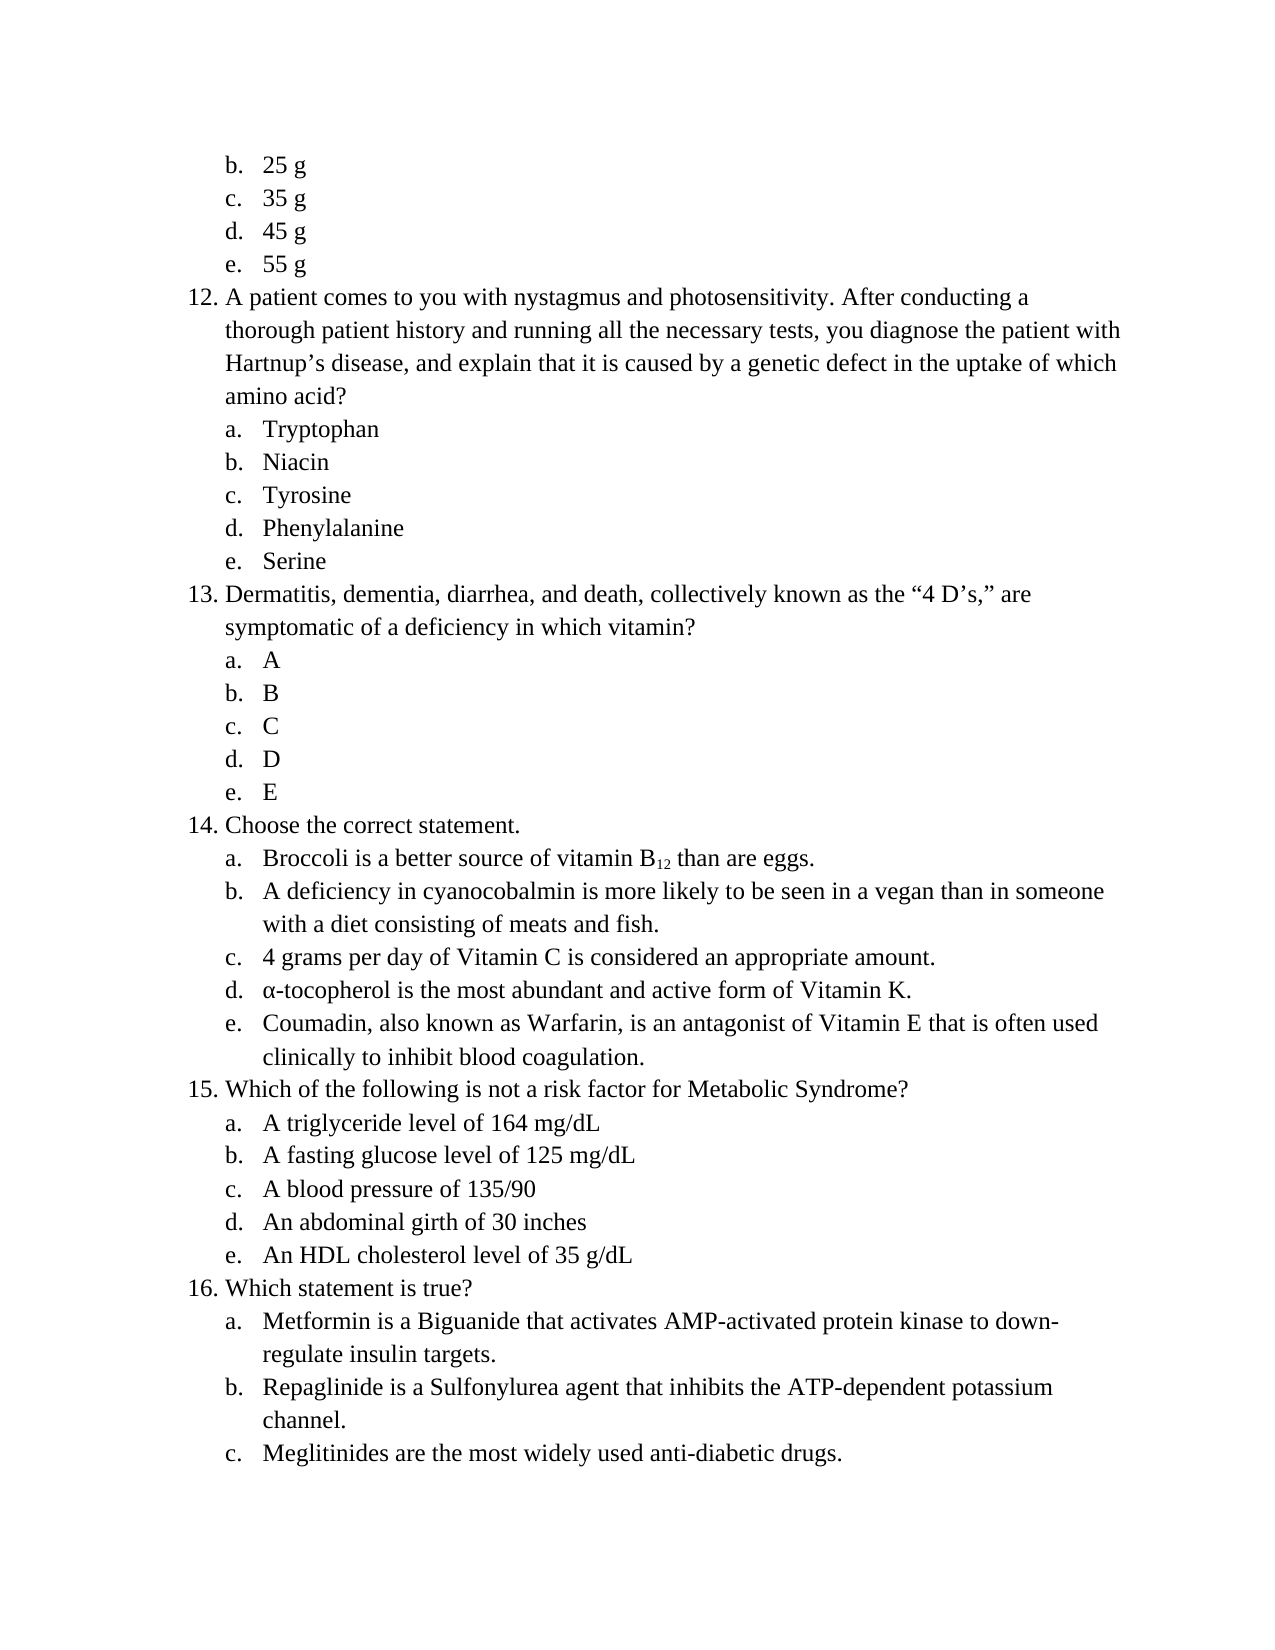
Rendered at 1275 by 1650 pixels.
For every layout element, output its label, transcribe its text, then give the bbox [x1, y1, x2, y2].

list 45 g [225, 216, 1125, 245]
list An abdominal girth of 30 inches [225, 1207, 1125, 1235]
list Metformin is a Biguanide that activates AMP-activated protein kinase to down-regulate insulin targets. [225, 1306, 1125, 1367]
list A patient comes to you with nystagmus and photosensitivity. After conducting a thorough patient history and running all the necessary tests, you diagnose the patient with Hartnup’s disease, and explain that it is caused by a genetic defect in the uptake of which amino acid? [187, 282, 1125, 410]
list C [225, 711, 1125, 740]
list 4 grams per day of Vitamin C is considered an appropriate amount. [225, 942, 1125, 971]
list A deficiency in cyanocobalmin is more likely to be seen in a vegan than in someone with a diet consisting of meats and fish. [225, 876, 1125, 938]
list B [225, 678, 1125, 707]
list A fasting glucose level of 125 mg/dL [225, 1141, 1125, 1169]
list A [225, 645, 1125, 674]
list Serine [225, 546, 1125, 575]
list Which statement is true? [187, 1273, 1125, 1301]
list Coumadin, also known as Warfarin, is an antagonist of Vitamin E that is often used clinically to inhibit blood coagulation. [225, 1008, 1125, 1070]
list Tryptophan [225, 414, 1125, 443]
list Choose the correct statement. [187, 810, 1125, 839]
list D [225, 744, 1125, 773]
list Phenylalanine [225, 513, 1125, 542]
list 55 g [225, 249, 1125, 278]
list 25 g [225, 150, 1125, 179]
list Tyrosine [225, 480, 1125, 509]
list Meglitinides are the most widely used anti-diabetic drugs. [225, 1438, 1125, 1467]
list Which of the following is not a risk factor for Metabolic Syndrome? [187, 1074, 1125, 1103]
list A blood pressure of 135/90 [225, 1174, 1125, 1202]
list Niacin [225, 447, 1125, 476]
list Broccoli is a better source of vitamin B12 than are eggs. [225, 843, 1125, 872]
list An HDL cholesterol level of 35 g/dL [225, 1240, 1125, 1268]
list E [225, 777, 1125, 806]
list 35 g [225, 183, 1125, 212]
list α-tocopherol is the most abundant and active form of Vitamin K. [225, 976, 1125, 1004]
list Dermatitis, dementia, diarrhea, and death, collectively known as the “4 D’s,” are symptomatic of a deficiency in which vitamin? [187, 579, 1125, 641]
list A triglyceride level of 164 mg/dL [225, 1108, 1125, 1136]
list Repaglinide is a Sulfonylurea agent that inhibits the ATP-dependent potassium channel. [225, 1372, 1125, 1433]
